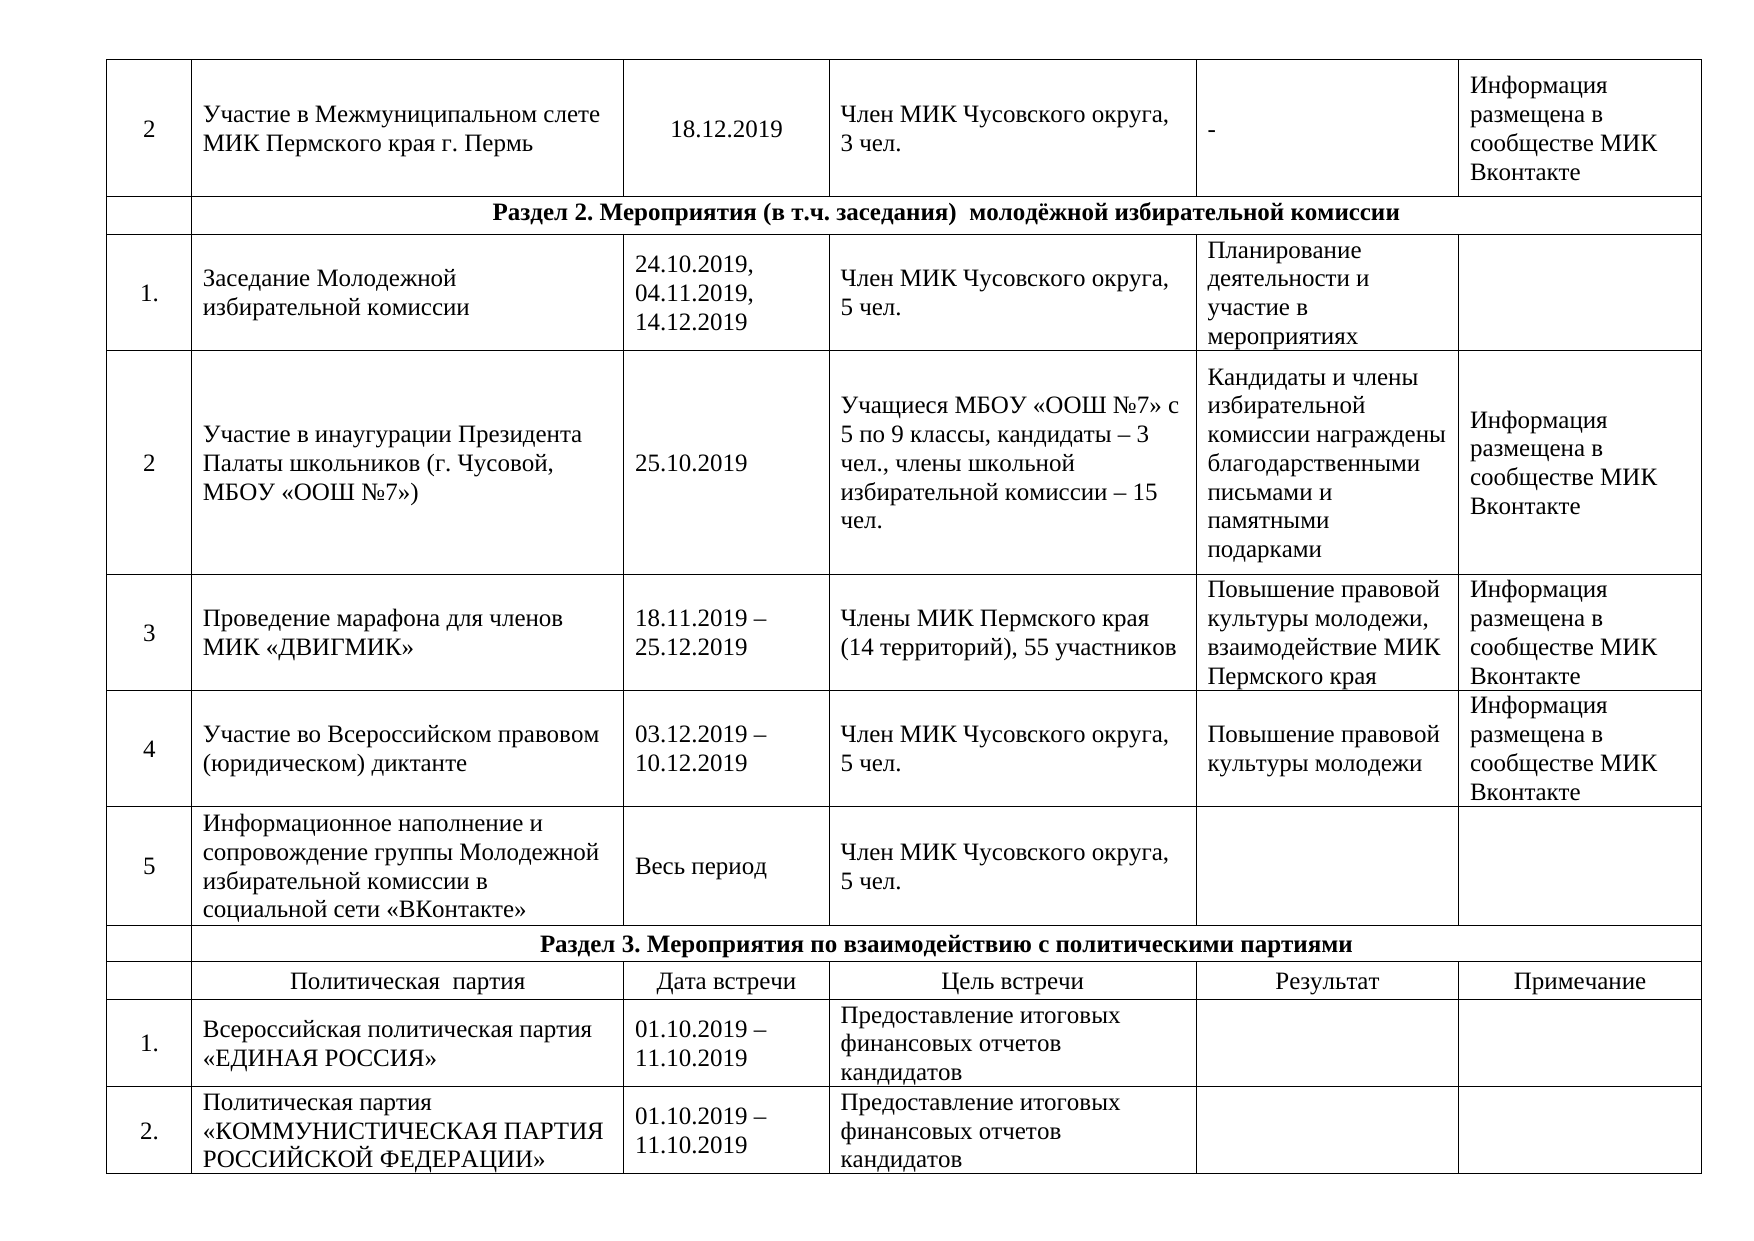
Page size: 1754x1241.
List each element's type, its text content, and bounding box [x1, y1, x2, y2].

table_cell Член МИК Чусовского округа, 5 чел. [830, 691, 1196, 806]
table_cell [1459, 1000, 1701, 1086]
table_cell Проведение марафона для членов МИК «ДВИГМИК» [192, 575, 623, 689]
table_cell [107, 962, 191, 999]
table_cell Информация размещена в сообществе МИК Вконтакте [1459, 575, 1701, 689]
table_cell Политическая партия «КОММУНИСТИЧЕСКАЯ ПАРТИЯ РОССИЙСКОЙ ФЕДЕРАЦИИ» [192, 1087, 623, 1173]
table_cell Политическая партия [192, 962, 623, 999]
table_cell [107, 197, 191, 234]
table_cell 2. [107, 1087, 191, 1173]
table_cell Член МИК Чусовского округа, 5 чел. [830, 807, 1196, 925]
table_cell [830, 1000, 1196, 1086]
table_cell 5 [107, 807, 191, 925]
table_cell 4 [107, 691, 191, 806]
table_cell [1459, 235, 1701, 350]
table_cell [830, 1087, 1196, 1173]
table_cell Заседание Молодежной избирательной комиссии [192, 235, 623, 350]
table_cell Раздел 3. Мероприятия по взаимодействию с политическими партиями [192, 926, 1701, 961]
table_cell Учащиеся МБОУ «ООШ №7» с 5 по 9 классы, кандидаты – 3 чел., члены школьной избирательной комиссии – 15 чел. [830, 351, 1196, 573]
table_cell 18.11.2019 – 25.12.2019 [624, 575, 829, 689]
table_cell Члены МИК Пермского края (14 территорий), 55 участников [830, 575, 1196, 689]
table_cell 3 [107, 575, 191, 689]
table_cell - [1197, 60, 1458, 196]
table_cell Участие в Межмуниципальном слете МИК Пермского края г. Пермь [192, 60, 623, 196]
table_cell Информация размещена в сообществе МИК Вконтакте [1459, 691, 1701, 806]
table_cell Цель встречи [830, 962, 1196, 999]
table_cell Результат [1197, 962, 1458, 999]
table_cell Повышение правовой культуры молодежи, взаимодействие МИК Пермского края [1197, 575, 1458, 689]
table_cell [1459, 60, 1701, 196]
table_cell Участие в инаугурации Президента Палаты школьников (г. Чусовой, МБОУ «ООШ №7») [192, 351, 623, 573]
table_cell Информационное наполнение и сопровождение группы Молодежной избирательной комиссии в социальной сети «ВКонтакте» [192, 807, 623, 925]
table_cell 24.10.2019, 04.11.2019, 14.12.2019 [624, 235, 829, 350]
table_cell 2 [107, 351, 191, 573]
table_cell 1. [107, 1000, 191, 1086]
table_cell Всероссийская политическая партия «ЕДИНАЯ РОССИЯ» [192, 1000, 623, 1086]
table_cell [107, 926, 191, 961]
table_cell Кандидаты и члены избирательной комиссии награждены благодарственными письмами и памятными подарками [1197, 351, 1458, 573]
table_cell Член МИК Чусовского округа, 5 чел. [830, 235, 1196, 350]
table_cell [624, 1087, 829, 1173]
table_cell 01.10.2019 – 11.10.2019 [624, 1000, 829, 1086]
table_cell Участие во Всероссийском правовом (юридическом) диктанте [192, 691, 623, 806]
table_cell [1459, 1087, 1701, 1173]
table_cell Планирование деятельности и участие в мероприятиях [1197, 235, 1458, 350]
table_cell 18.12.2019 [624, 60, 829, 196]
table_cell [1459, 807, 1701, 925]
table_cell Примечание [1459, 962, 1701, 999]
table_cell [1197, 807, 1458, 925]
table_cell Дата встречи [624, 962, 829, 999]
table_cell Весь период [624, 807, 829, 925]
table_cell 1. [107, 235, 191, 350]
table_cell [1197, 1087, 1458, 1173]
table_cell Повышение правовой культуры молодежи [1197, 691, 1458, 806]
table_cell 03.12.2019 – 10.12.2019 [624, 691, 829, 806]
table_cell [1197, 1000, 1458, 1086]
table_cell 25.10.2019 [624, 351, 829, 573]
table_cell Информация размещена в сообществе МИК Вконтакте [1459, 351, 1701, 573]
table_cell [830, 60, 1196, 196]
table_cell Раздел 2. Мероприятия (в т.ч. заседания) молодёжной избирательной комиссии [192, 197, 1701, 234]
table_cell 2 [107, 60, 191, 196]
